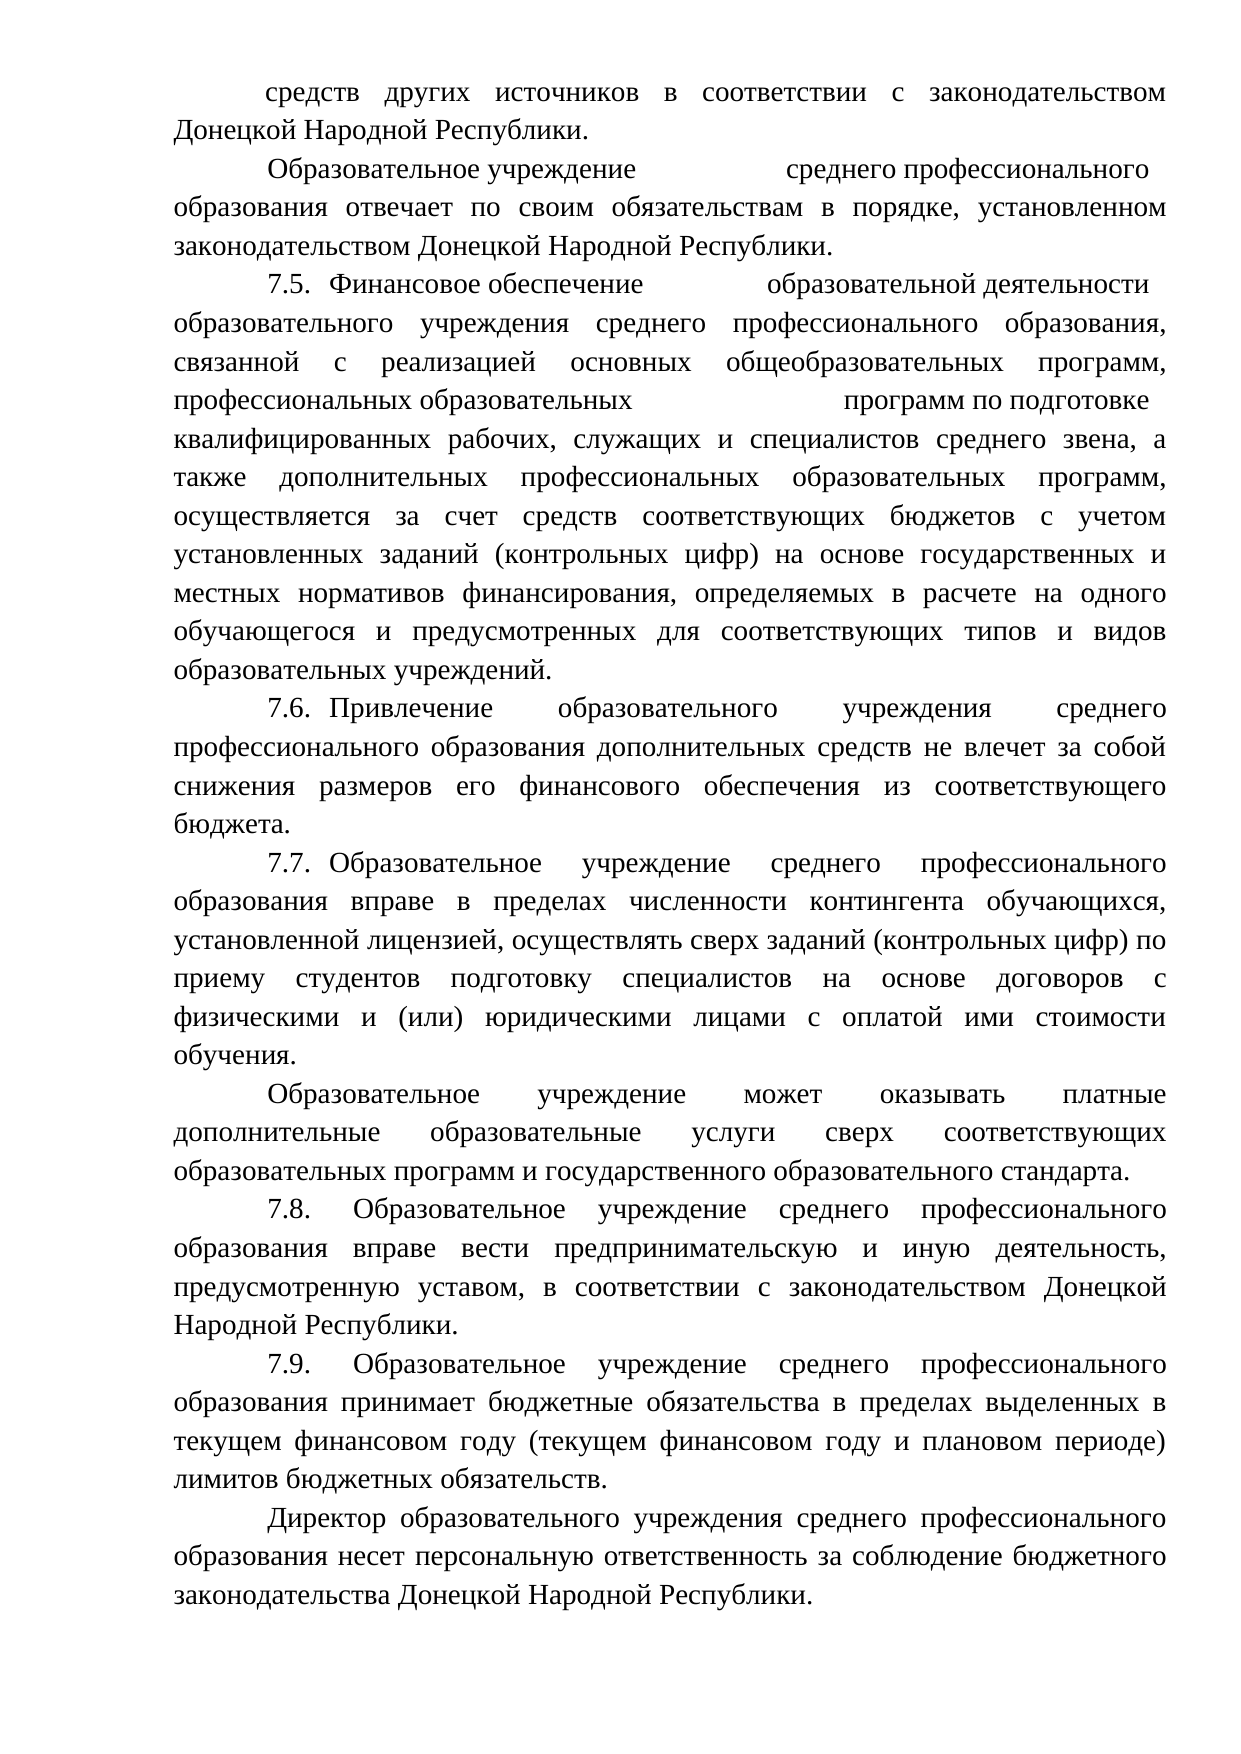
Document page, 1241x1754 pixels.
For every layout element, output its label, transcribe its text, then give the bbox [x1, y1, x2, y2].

text Образовательное учреждение среднего профессионального [173, 151, 1167, 184]
text образования отвечает по своим обязательствам в порядке, установленном законодательством Донецкой Народной Республики. [173, 189, 1167, 262]
list Привлечение образовательного учреждения среднего профессионального образования дополнительных средств не влечет за собой снижения размеров его финансового обеспечения из соответствующего бюджета. [173, 691, 1167, 840]
list Финансовое обеспечение образовательной деятельности [173, 267, 1167, 300]
text средств других источников в соответствии с законодательством Донецкой Народной Республики. [173, 74, 1167, 146]
text образовательного учреждения среднего профессионального образования, связанной с реализацией основных общеобразовательных программ, профессиональных образовательных программ по подготовке [173, 305, 1167, 416]
list Образовательное учреждение среднего профессионального образования вправе вести предпринимательскую и иную деятельность, предусмотренную уставом, в соответствии с законодательством Донецкой Народной Республики. [173, 1192, 1167, 1341]
list Образовательное учреждение среднего профессионального образования принимает бюджетные обязательства в пределах выделенных в текущем финансовом году (текущем финансовом году и плановом периоде) лимитов бюджетных обязательств. [173, 1346, 1167, 1495]
list Образовательное учреждение среднего профессионального образования вправе в пределах численности контингента обучающихся, установленной лицензией, осуществлять сверх заданий (контрольных цифр) по приему студентов подготовку специалистов на основе договоров с физическими и (или) юридическими лицами с оплатой ими стоимости обучения. [173, 845, 1167, 1071]
text Директор образовательного учреждения среднего профессионального образования несет персональную ответственность за соблюдение бюджетного законодательства Донецкой Народной Республики. [173, 1500, 1167, 1611]
text Образовательное учреждение может оказывать платные дополнительные образовательные услуги сверх соответствующих образовательных программ и государственного образовательного стандарта. [173, 1076, 1167, 1187]
text квалифицированных рабочих, служащих и специалистов среднего звена, а также дополнительных профессиональных образовательных программ, осуществляется за счет средств соответствующих бюджетов с учетом установленных заданий (контрольных цифр) на основе государственных и местных нормативов финансирования, определяемых в расчете на одного обучающегося и предусмотренных для соответствующих типов и видов образовательных учреждений. [173, 421, 1167, 686]
